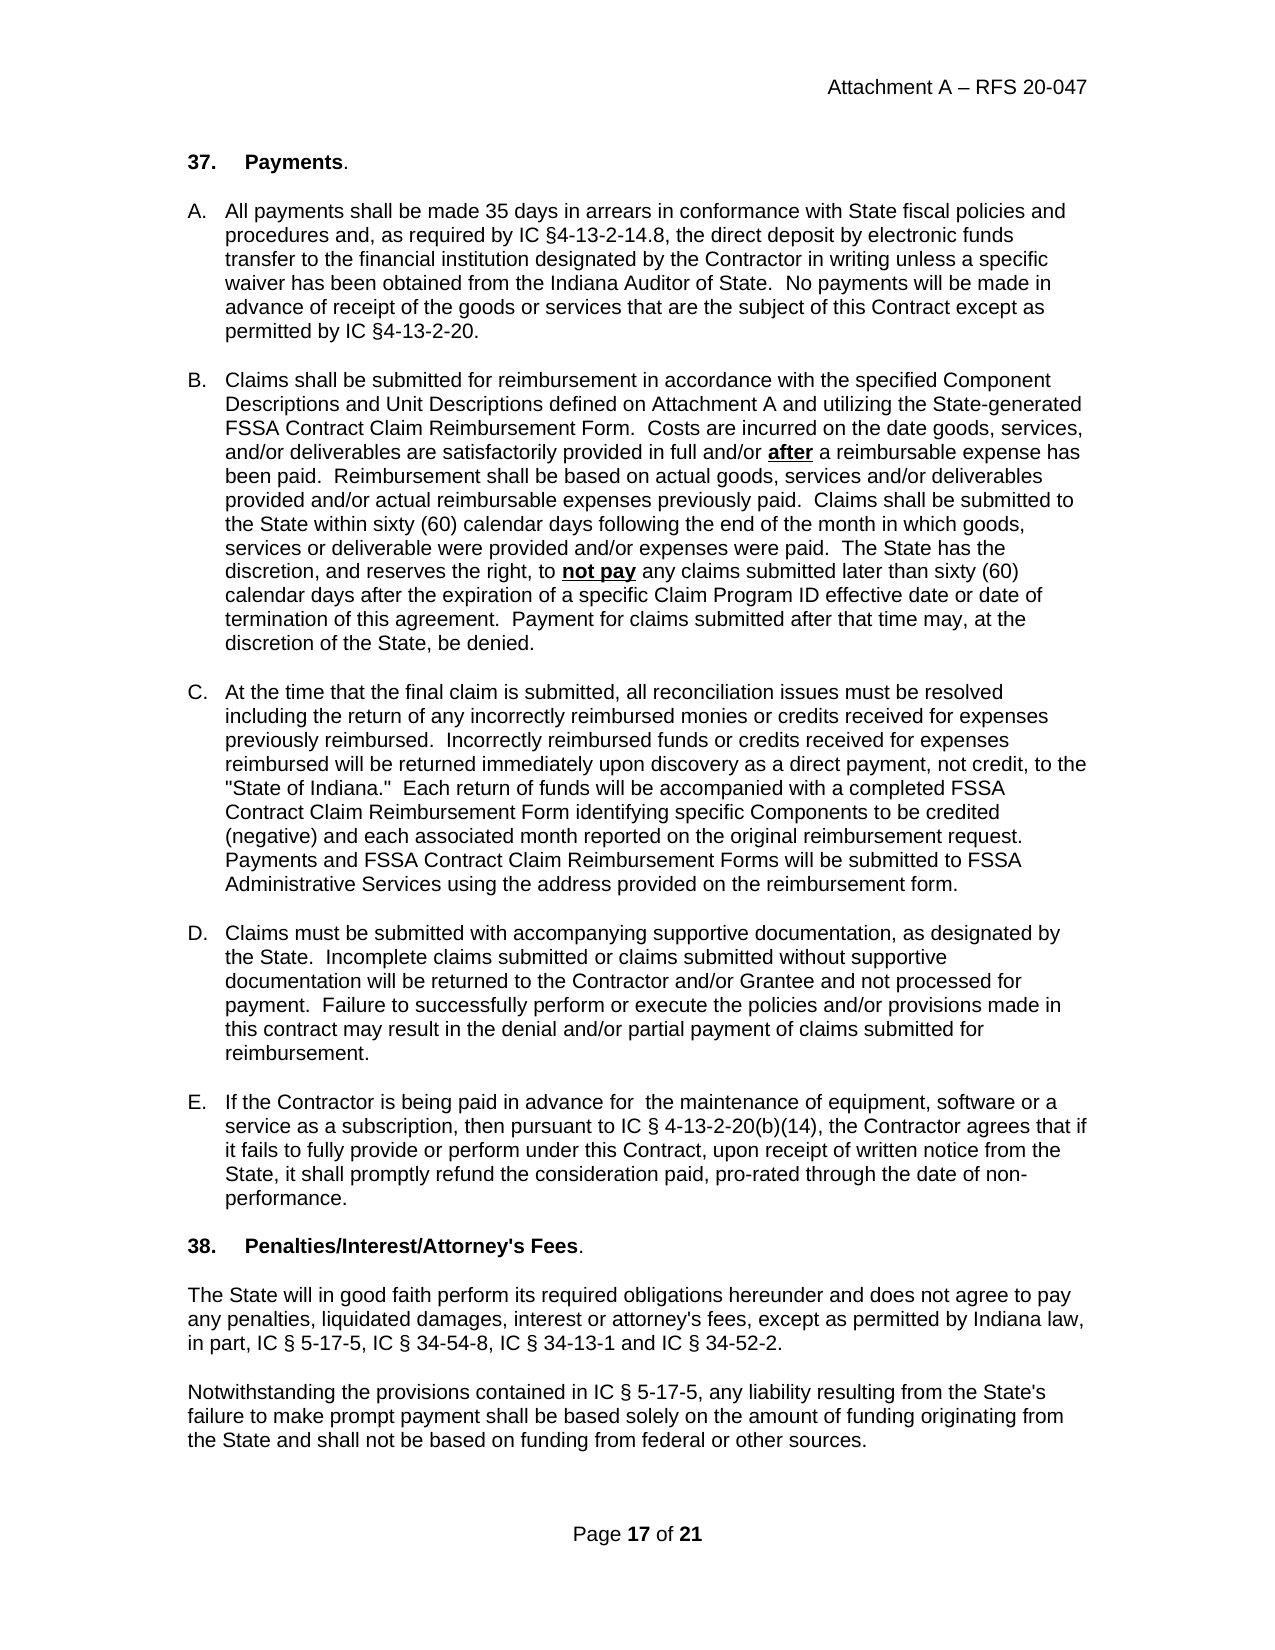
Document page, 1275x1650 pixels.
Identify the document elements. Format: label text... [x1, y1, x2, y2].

list 37. Payments. [187, 150, 1087, 174]
list A. All payments shall be made 35 days in arrears in conformance with State fiscal policies and procedures and, as required by IC §4-13-2-14.8, the direct deposit by electronic funds transfer to the financial institution designated by the Contractor in writing unless a specific waiver has been obtained from the Indiana Auditor of State. No payments will be made in advance of receipt of the goods or services that are the subject of this Contract except as permitted by IC §4-13-2-20. [187, 199, 1087, 343]
list B. Claims shall be submitted for reimbursement in accordance with the specified Component Descriptions and Unit Descriptions defined on Attachment A and utilizing the State-generated FSSA Contract Claim Reimbursement Form. Costs are incurred on the date goods, services, and/or deliverables are satisfactorily provided in full and/or after a reimbursable expense has been paid. Reimbursement shall be based on actual goods, services and/or deliverables provided and/or actual reimbursable expenses previously paid. Claims shall be submitted to the State within sixty (60) calendar days following the end of the month in which goods, services or deliverable were provided and/or expenses were paid. The State has the discretion, and reserves the right, to not pay any claims submitted later than sixty (60) calendar days after the expiration of a specific Claim Program ID effective date or date of termination of this agreement. Payment for claims submitted after that time may, at the discretion of the State, be denied. [187, 368, 1087, 655]
list Notwithstanding the provisions contained in IC § 5-17-5, any liability resulting from the State's failure to make prompt payment shall be based solely on the amount of funding originating from the State and shall not be based on funding from federal or other sources. [187, 1380, 1087, 1452]
list 38. Penalties/Interest/Attorney's Fees. [187, 1234, 1087, 1258]
list E. If the Contractor is being paid in advance for the maintenance of equipment, software or a service as a subscription, then pursuant to IC § 4-13-2-20(b)(14), the Contractor agrees that if it fails to fully provide or perform under this Contract, upon receipt of written notice from the State, it shall promptly refund the consideration paid, pro-rated through the date of non-performance. [187, 1089, 1087, 1209]
list C. At the time that the final claim is submitted, all reconciliation issues must be resolved including the return of any incorrectly reimbursed monies or credits received for expenses previously reimbursed. Incorrectly reimbursed funds or credits received for expenses reimbursed will be returned immediately upon discovery as a direct payment, not credit, to the "State of Indiana." Each return of funds will be accompanied with a completed FSSA Contract Claim Reimbursement Form identifying specific Components to be credited (negative) and each associated month reported on the original reimbursement request. Payments and FSSA Contract Claim Reimbursement Forms will be submitted to FSSA Administrative Services using the address provided on the reimbursement form. [187, 680, 1087, 896]
list The State will in good faith perform its required obligations hereunder and does not agree to pay any penalties, liquidated damages, interest or attorney's fees, except as permitted by Indiana law, in part, IC § 5-17-5, IC § 34-54-8, IC § 34-13-1 and IC § 34-52-2. [187, 1283, 1087, 1355]
list D. Claims must be submitted with accompanying supportive documentation, as designated by the State. Incomplete claims submitted or claims submitted without supportive documentation will be returned to the Contractor and/or Grantee and not processed for payment. Failure to successfully perform or execute the policies and/or provisions made in this contract may result in the denial and/or partial payment of claims submitted for reimbursement. [187, 921, 1087, 1064]
